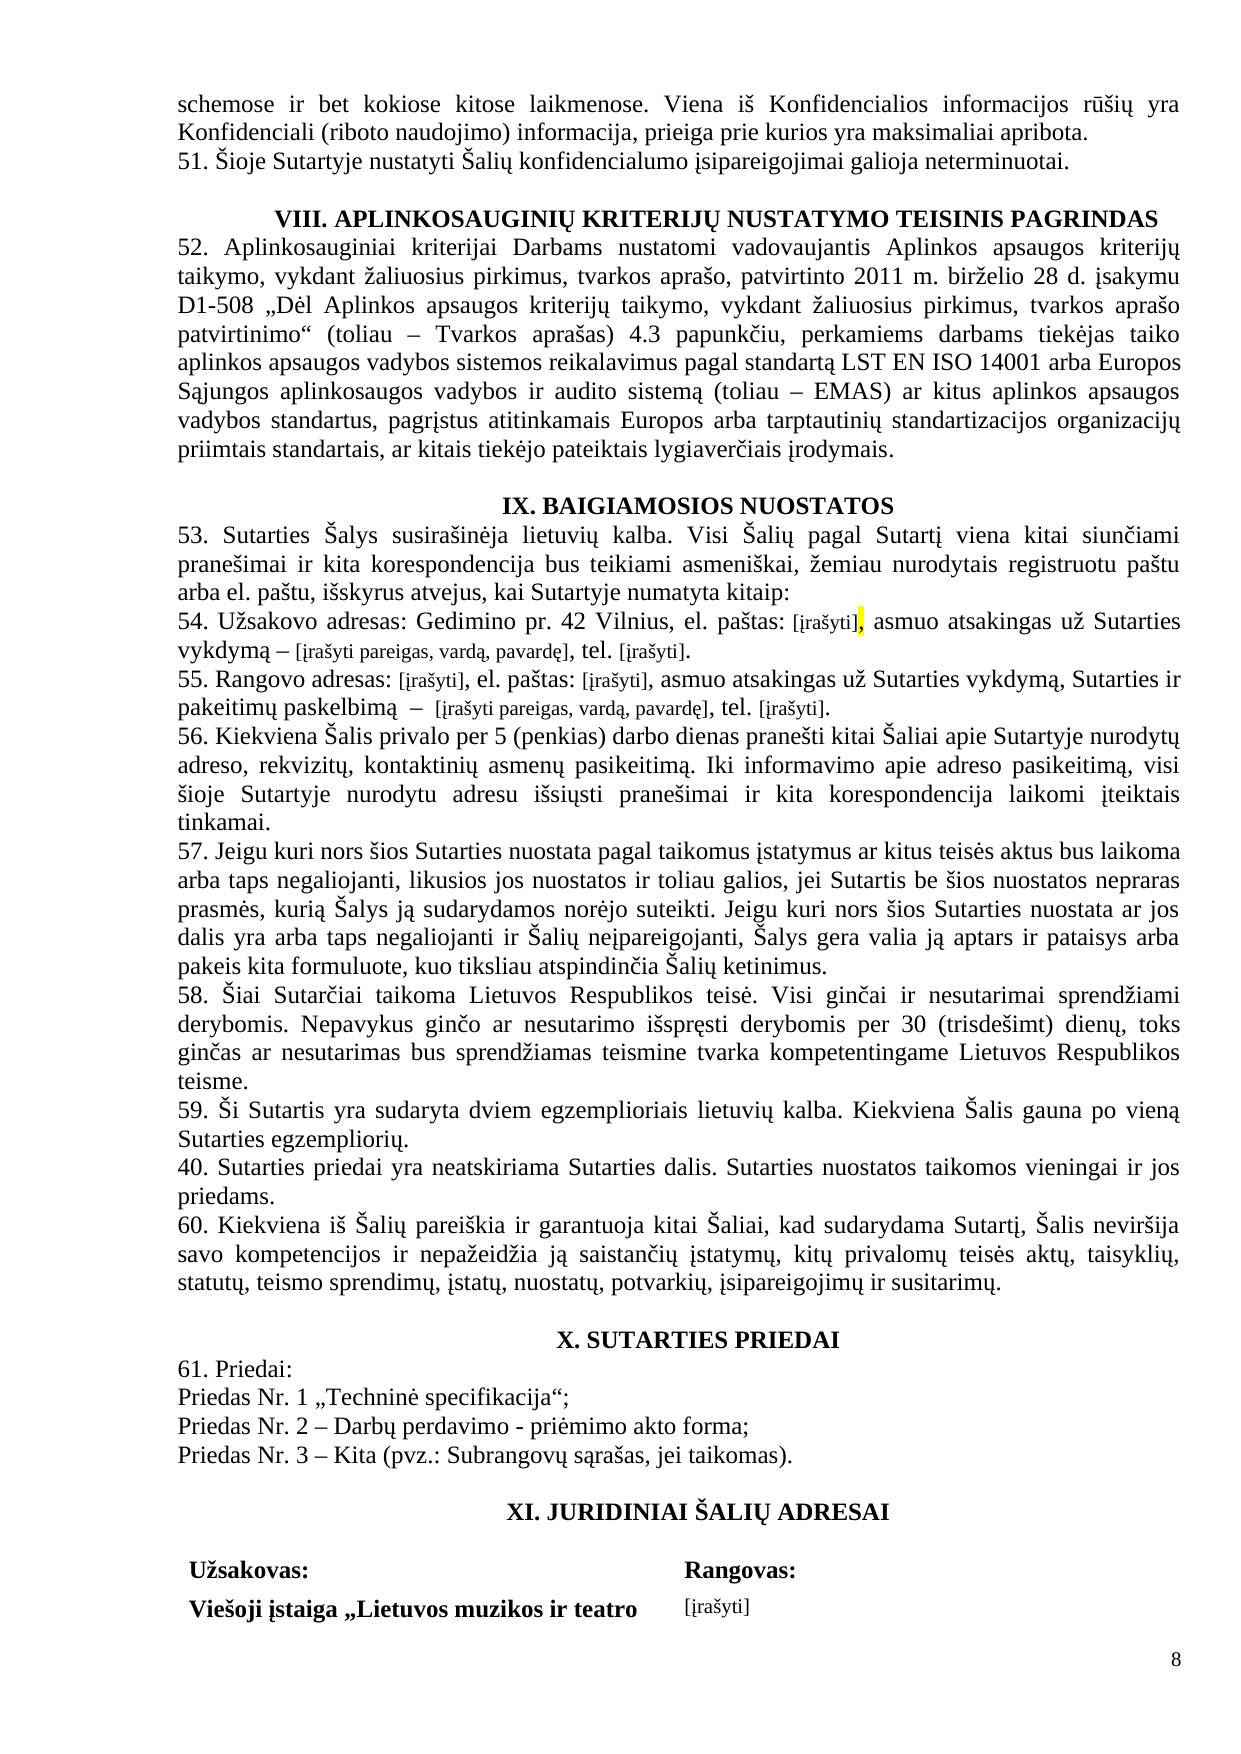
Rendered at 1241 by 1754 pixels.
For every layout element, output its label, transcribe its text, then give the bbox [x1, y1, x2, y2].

text VIII. APLINKOSAUGINIŲ KRITERIJŲ NUSTATYMO TEISINIS PAGRINDAS [177, 204, 1181, 232]
text 55. Rangovo adresas: , el. paštas: , asmuo atsakingas už Sutarties vykdymą, Sutarties ir pakeitimų paskelbimą – , tel. . [177, 664, 1181, 721]
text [177, 89, 1181, 146]
text 51. Šioje Sutartyje nustatyti Šalių konfidencialumo įsipareigojimai galioja neterminuotai. [177, 146, 1181, 175]
text 53. Sutarties Šalys susirašinėja lietuvių kalba. Visi Šalių pagal Sutartį viena kitai siunčiami pranešimai ir kita korespondencija bus teikiami asmeniškai, žemiau nurodytais registruotu paštu arba el. paštu, išskyrus atvejus, kai Sutartyje numatyta kitaip: [177, 520, 1181, 606]
text 58. Šiai Sutarčiai taikoma Lietuvos Respublikos teisė. Visi ginčai ir nesutarimai sprendžiami derybomis. Nepavykus ginčo ar nesutarimo išspręsti derybomis per 30 (trisdešimt) dienų, toks ginčas ar nesutarimas bus sprendžiamas teismine tvarka kompetentingame Lietuvos Respublikos teisme. [177, 980, 1181, 1095]
text 57. Jeigu kuri nors šios Sutarties nuostata pagal taikomus įstatymus ar kitus teisės aktus bus laikoma arba taps negaliojanti, likusios jos nuostatos ir toliau galios, jei Sutartis be šios nuostatos nepraras prasmės, kurią Šalys ją sudarydamos norėjo suteikti. Jeigu kuri nors šios Sutarties nuostata ar jos dalis yra arba taps negaliojanti ir Šalių neįpareigojanti, Šalys gera valia ją aptars ir pataisys arba pakeis kita formuluote, kuo tiksliau atspindinčia Šalių ketinimus. [177, 836, 1181, 980]
text 59. Ši Sutartis yra sudaryta dviem egzemplioriais lietuvių kalba. Kiekviena Šalis gauna po vieną Sutarties egzempliorių. [177, 1095, 1181, 1152]
text 54. Užsakovo adresas: Gedimino pr. 42 Vilnius, el. paštas: , asmuo atsakingas už Sutarties vykdymą – , tel. . [177, 606, 1181, 664]
text 40. Sutarties priedai yra neatskiriama Sutarties dalis. Sutarties nuostatos taikomos vieningai ir jos priedams. [177, 1152, 1181, 1210]
text Priedas Nr. 3 – Kita (pvz.: Subrangovų sąrašas, jei taikomas). [177, 1440, 1181, 1469]
text IX. BAIGIAMOSIOS NUOSTATOS [215, 491, 1181, 520]
text 52. Aplinkosauginiai kriterijai Darbams nustatomi vadovaujantis Aplinkos apsaugos kriterijų taikymo, vykdant žaliuosius pirkimus, tvarkos aprašo, patvirtinto 2011 m. birželio 28 d. įsakymu D1-508 „Dėl Aplinkos apsaugos kriterijų taikymo, vykdant žaliuosius pirkimus, tvarkos aprašo patvirtinimo“ (toliau – Tvarkos aprašas) 4.3 papunkčiu, perkamiems darbams tiekėjas taiko aplinkos apsaugos vadybos sistemos reikalavimus pagal standartą LST EN ISO 14001 arba Europos Sąjungos aplinkosaugos vadybos ir audito sistemą (toliau – EMAS) ar kitus aplinkos apsaugos vadybos standartus, pagrįstus atitinkamais Europos arba tarptautinių standartizacijos organizacijų priimtais standartais, ar kitais tiekėjo pateiktais lygiaverčiais įrodymais. [177, 232, 1181, 462]
text 60. Kiekviena iš Šalių pareiškia ir garantuoja kitai Šaliai, kad sudarydama Sutartį, Šalis neviršija savo kompetencijos ir nepažeidžia ją saistančių įstatymų, kitų privalomų teisės aktų, taisyklių, statutų, teismo sprendimų, įstatų, nuostatų, potvarkių, įsipareigojimų ir susitarimų. [177, 1210, 1181, 1296]
text Priedas Nr. 1 „Techninė specifikacija“; [177, 1382, 1181, 1411]
table_header Rangovas: [673, 1555, 1127, 1594]
text X. SUTARTIES PRIEDAI [215, 1325, 1181, 1354]
text 56. Kiekviena Šalis privalo per 5 (penkias) darbo dienas pranešti kitai Šaliai apie Sutartyje nurodytų adreso, rekvizitų, kontaktinių asmenų pasikeitimą. Iki informavimo apie adreso pasikeitimą, visi šioje Sutartyje nurodytu adresu išsiųsti pranešimai ir kita korespondencija laikomi įteiktais tinkamai. [177, 721, 1181, 836]
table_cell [177, 1594, 673, 1636]
text Priedas Nr. 2 – Darbų perdavimo - priėmimo akto forma; [177, 1411, 1181, 1440]
table_header Užsakovas: [177, 1555, 673, 1594]
text 61. Priedai: [177, 1354, 1181, 1382]
text XI. JURIDINIAI Šalių adresai [215, 1497, 1181, 1526]
